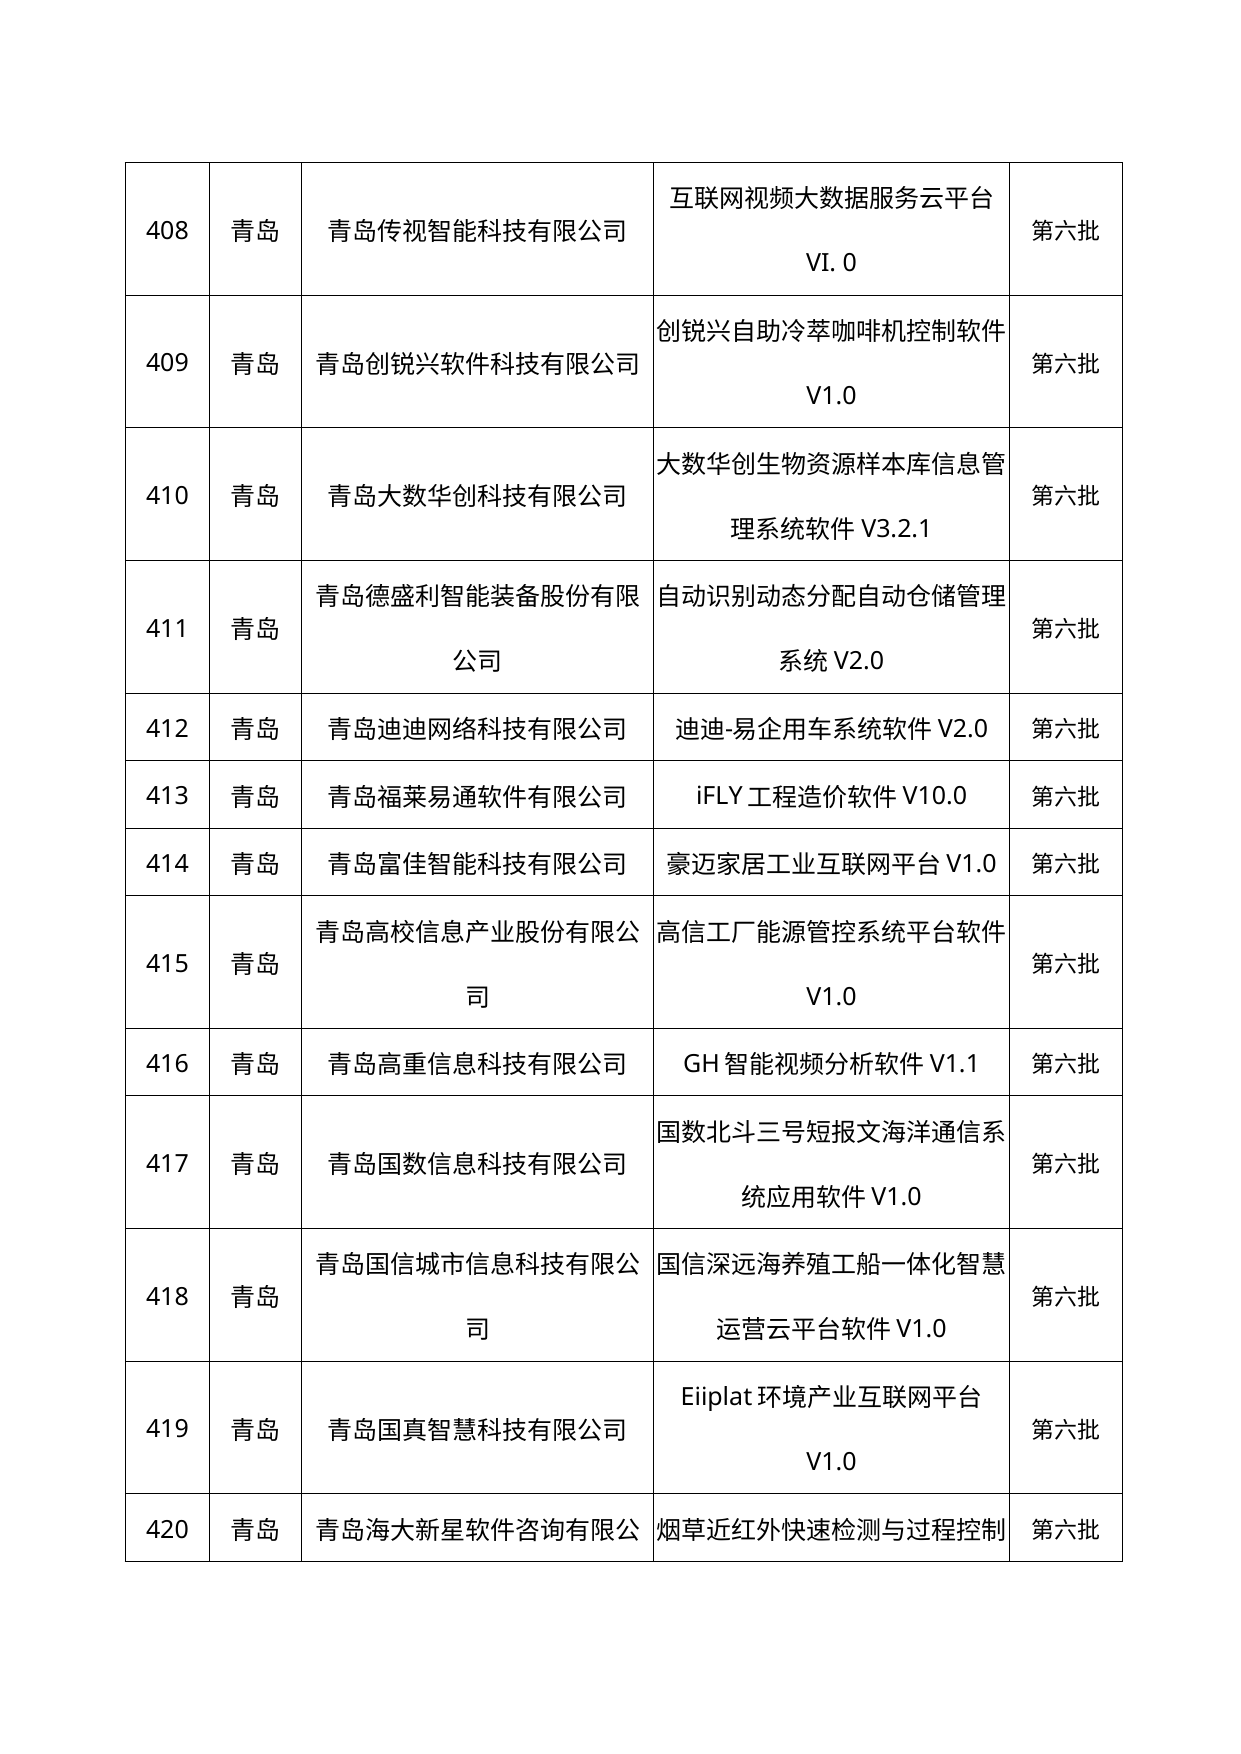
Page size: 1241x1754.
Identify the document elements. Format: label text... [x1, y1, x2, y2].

table_cell 自动识别动态分配自动仓储管理系统V2.0 [654, 561, 1009, 692]
table_cell 417 [126, 1096, 209, 1228]
table_cell 第六批 [1010, 296, 1122, 427]
table_cell 青岛 [210, 1096, 301, 1228]
table_cell 青岛 [210, 761, 301, 828]
table_cell 第六批 [1010, 1362, 1122, 1493]
table_cell 第六批 [1010, 1494, 1122, 1561]
table_cell 创锐兴自助冷萃咖啡机控制软件V1.0 [654, 296, 1009, 427]
table_cell 豪迈家居工业互联网平台V1.0 [654, 829, 1009, 895]
table_cell 410 [126, 428, 209, 560]
table_cell 420 [126, 1494, 209, 1561]
table_cell 413 [126, 761, 209, 828]
table_cell 411 [126, 561, 209, 692]
table_cell 青岛 [210, 1362, 301, 1493]
table_cell 青岛海大新星软件咨询有限公司 [302, 1494, 653, 1561]
table_cell 青岛德盛利智能装备股份有限公司 [302, 561, 653, 692]
table_cell 青岛创锐兴软件科技有限公司 [302, 296, 653, 427]
table_cell 青岛福莱易通软件有限公司 [302, 761, 653, 828]
table_cell 青岛富佳智能科技有限公司 [302, 829, 653, 895]
table_cell 第六批 [1010, 1096, 1122, 1228]
table_cell 第六批 [1010, 694, 1122, 760]
table_cell 418 [126, 1229, 209, 1361]
table_cell 国信深远海养殖工船一体化智慧运营云平台软件V1.0 [654, 1229, 1009, 1361]
table_cell 大数华创生物资源样本库信息管理系统软件 V3.2.1 [654, 428, 1009, 560]
table_cell 迪迪-易企用车系统软件V2.0 [654, 694, 1009, 760]
table_cell 第六批 [1010, 428, 1122, 560]
table_cell 408 [126, 163, 209, 294]
table_cell 青岛高校信息产业股份有限公司 [302, 896, 653, 1028]
table_cell 第六批 [1010, 1029, 1122, 1095]
table_cell 青岛 [210, 163, 301, 294]
table_cell 青岛国数信息科技有限公司 [302, 1096, 653, 1228]
table_cell 416 [126, 1029, 209, 1095]
table_cell 第六批 [1010, 761, 1122, 828]
table_cell 第六批 [1010, 829, 1122, 895]
table_cell 第六批 [1010, 561, 1122, 692]
table_cell 青岛传视智能科技有限公司 [302, 163, 653, 294]
table_cell 青岛 [210, 1494, 301, 1561]
table_cell 青岛 [210, 896, 301, 1028]
table_cell 青岛高重信息科技有限公司 [302, 1029, 653, 1095]
table_cell 412 [126, 694, 209, 760]
table_cell 409 [126, 296, 209, 427]
table_cell iFLY工程造价软件V10.0 [654, 761, 1009, 828]
table_cell 青岛 [210, 296, 301, 427]
table_cell 青岛国信城市信息科技有限公司 [302, 1229, 653, 1361]
table_cell GH智能视频分析软件V1.1 [654, 1029, 1009, 1095]
table_cell 青岛国真智慧科技有限公司 [302, 1362, 653, 1493]
table_cell 第六批 [1010, 1229, 1122, 1361]
table_cell 国数北斗三号短报文海洋通信系统应用软件V1.0 [654, 1096, 1009, 1228]
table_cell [654, 1494, 1009, 1561]
table_cell 第六批 [1010, 163, 1122, 294]
table_cell 青岛 [210, 561, 301, 692]
table_cell 互联网视频大数据服务云平台VI. 0 [654, 163, 1009, 294]
table_cell 青岛 [210, 694, 301, 760]
table_cell 青岛迪迪网络科技有限公司 [302, 694, 653, 760]
table_cell 414 [126, 829, 209, 895]
table_cell 青岛大数华创科技有限公司 [302, 428, 653, 560]
table_cell 青岛 [210, 1029, 301, 1095]
table_cell 第六批 [1010, 896, 1122, 1028]
table_cell 青岛 [210, 1229, 301, 1361]
table_cell 415 [126, 896, 209, 1028]
table_cell 419 [126, 1362, 209, 1493]
table_cell 青岛 [210, 829, 301, 895]
table_cell Eiiplat环境产业互联网平台V1.0 [654, 1362, 1009, 1493]
table_cell 高信工厂能源管控系统平台软件V1.0 [654, 896, 1009, 1028]
table_cell 青岛 [210, 428, 301, 560]
